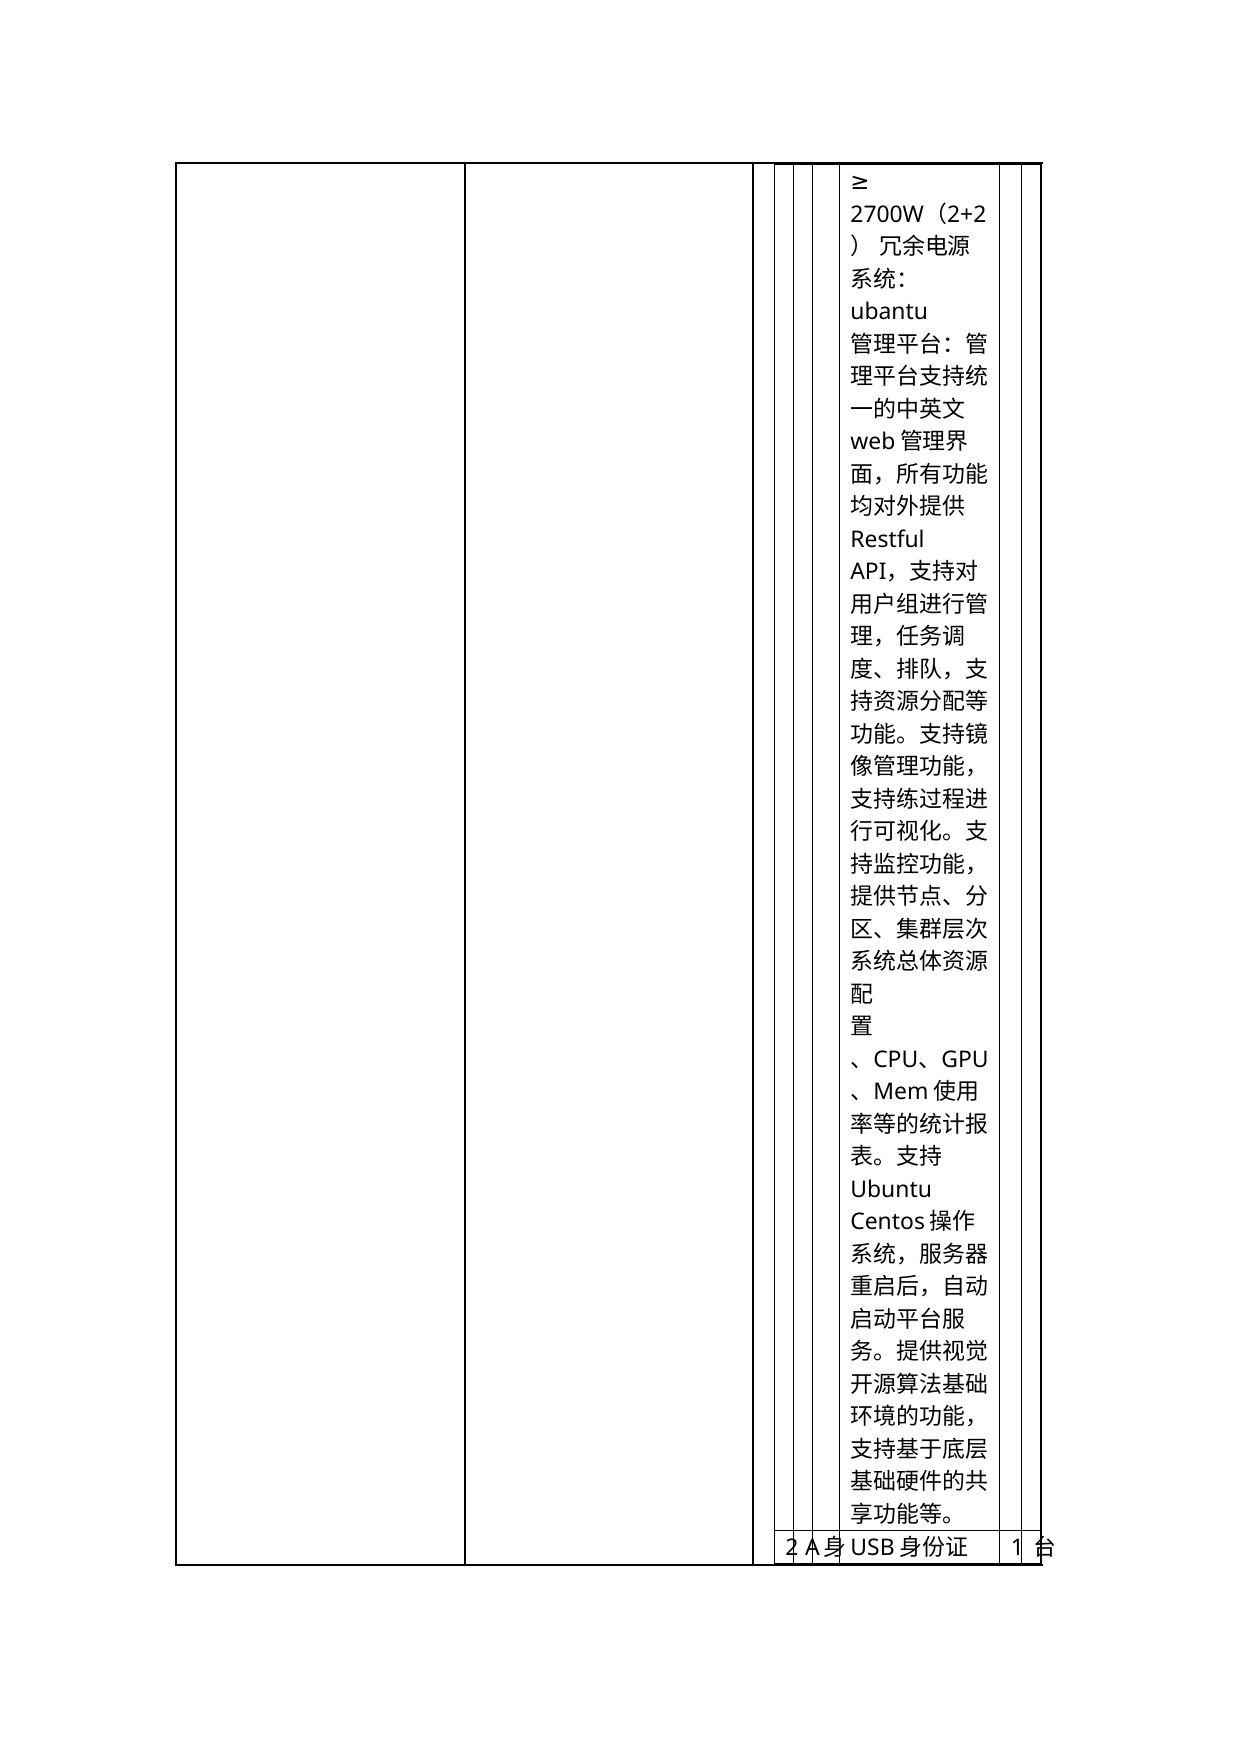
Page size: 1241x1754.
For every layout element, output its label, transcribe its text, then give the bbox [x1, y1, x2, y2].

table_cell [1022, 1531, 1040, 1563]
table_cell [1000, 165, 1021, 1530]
table_cell 1 [177, 164, 464, 1564]
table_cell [840, 165, 999, 1530]
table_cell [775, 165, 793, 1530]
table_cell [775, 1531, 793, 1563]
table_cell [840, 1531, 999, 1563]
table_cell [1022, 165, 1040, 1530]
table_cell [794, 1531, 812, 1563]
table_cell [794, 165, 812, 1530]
table_cell [466, 164, 752, 1564]
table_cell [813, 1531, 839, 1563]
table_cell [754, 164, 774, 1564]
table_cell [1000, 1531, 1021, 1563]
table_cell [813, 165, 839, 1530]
